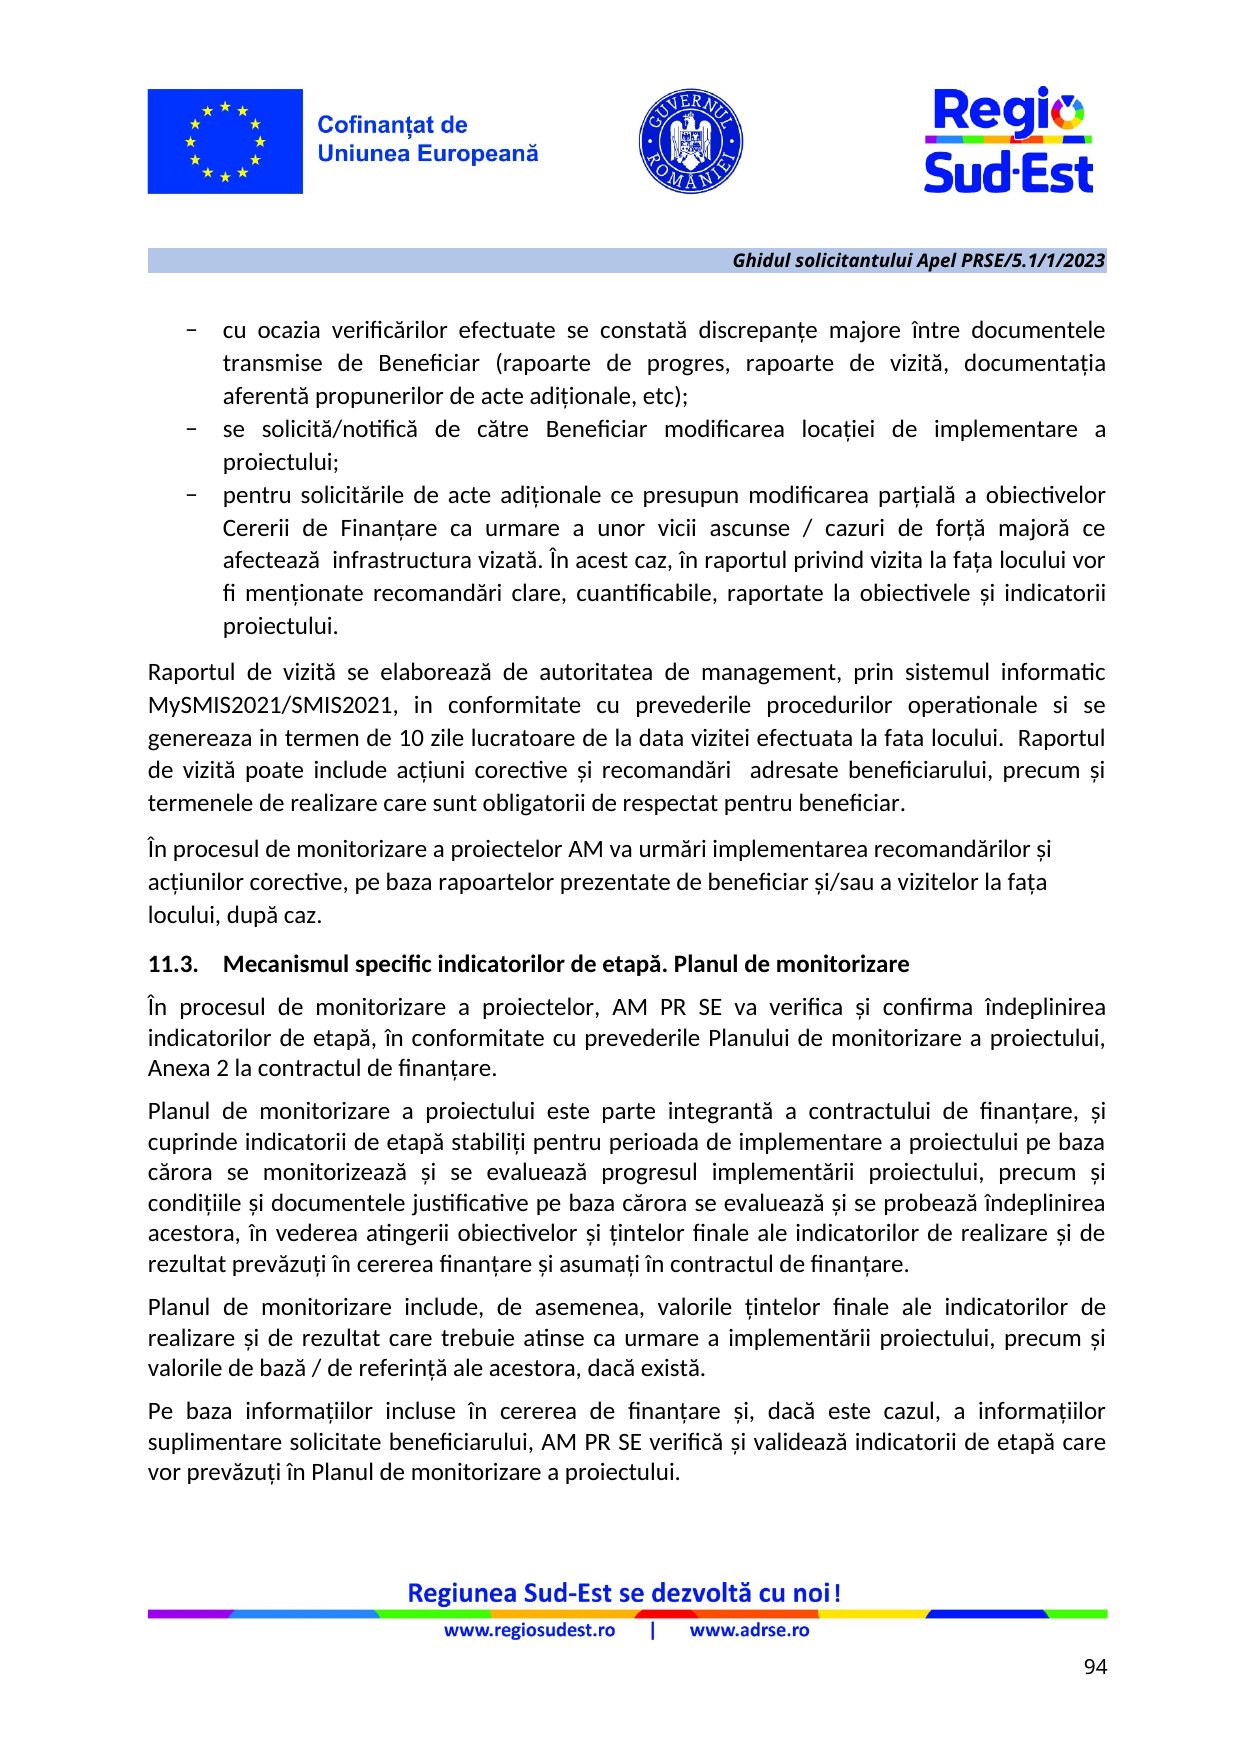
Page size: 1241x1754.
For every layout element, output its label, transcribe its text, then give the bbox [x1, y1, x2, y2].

picture [147, 1582, 1108, 1640]
list se solicită/notifică de către Beneficiar modificarea locației de implementare a proiectului; [185, 413, 1107, 476]
picture [147, 86, 1093, 195]
text Pe baza informațiilor incluse în cererea de finanțare și, dacă este cazul, a informațiilor suplimentare solicitate beneficiarului, AM PR SE verifică și validează indicatorii de etapă care vor prevăzuți în Planul de monitorizare a proiectului. [148, 1395, 1107, 1487]
text Planul de monitorizare a proiectului este parte integrantă a contractului de finanțare, și cuprinde indicatorii de etapă stabiliți pentru perioada de implementare a proiectului pe baza cărora se monitorizează și se evaluează progresul implementării proiectului, precum și condițiile și documentele justificative pe baza cărora se evaluează și se probează îndeplinirea acestora, în vederea atingerii obiectivelor și țintelor finale ale indicatorilor de realizare și de rezultat prevăzuți în cererea finanțare și asumați în contractul de finanțare. [148, 1096, 1107, 1279]
text În procesul de monitorizare a proiectelor, AM PR SE va verifica și confirma îndeplinirea indicatorilor de etapă, în conformitate cu prevederile Planului de monitorizare a proiectului, Anexa 2 la contractul de finanțare. [148, 991, 1107, 1083]
list cu ocazia verificărilor efectuate se constată discrepanțe majore între documentele transmise de Beneficiar (rapoarte de progres, rapoarte de vizită, documentația aferentă propunerilor de acte adiționale, etc); [185, 314, 1107, 411]
text Planul de monitorizare include, de asemenea, valorile țintelor finale ale indicatorilor de realizare și de rezultat care trebuie atinse ca urmare a implementării proiectului, precum și valorile de bază / de referință ale acestora, dacă există. [148, 1291, 1107, 1383]
list pentru solicitările de acte adiționale ce presupun modificarea parțială a obiectivelor Cererii de Finanțare ca urmare a unor vicii ascunse / cazuri de forță majoră ce afectează infrastructura vizată. În acest caz, în raportul privind vizita la fața locului vor fi menționate recomandări clare, cuantificabile, raportate la obiectivele și indicatorii proiectului. [185, 479, 1107, 641]
text În procesul de monitorizare a proiectelor AM va urmări implementarea recomandărilor și acțiunilor corective, pe baza rapoartelor prezentate de beneficiar și/sau a vizitelor la fața locului, după caz. [148, 833, 1107, 929]
text Raportul de vizită se elaborează de autoritatea de management, prin sistemul informatic MySMIS2021/SMIS2021, in conformitate cu prevederile procedurilor operationale si se genereaza in termen de 10 zile lucratoare de la data vizitei efectuata la fata locului. Raportul de vizită poate include acțiuni corective și recomandări adresate beneficiarului, precum și termenele de realizare care sunt obligatorii de respectat pentru beneficiar. [148, 656, 1107, 818]
subtitle Mecanismul specific indicatorilor de etapă. Planul de monitorizare [148, 948, 1107, 979]
